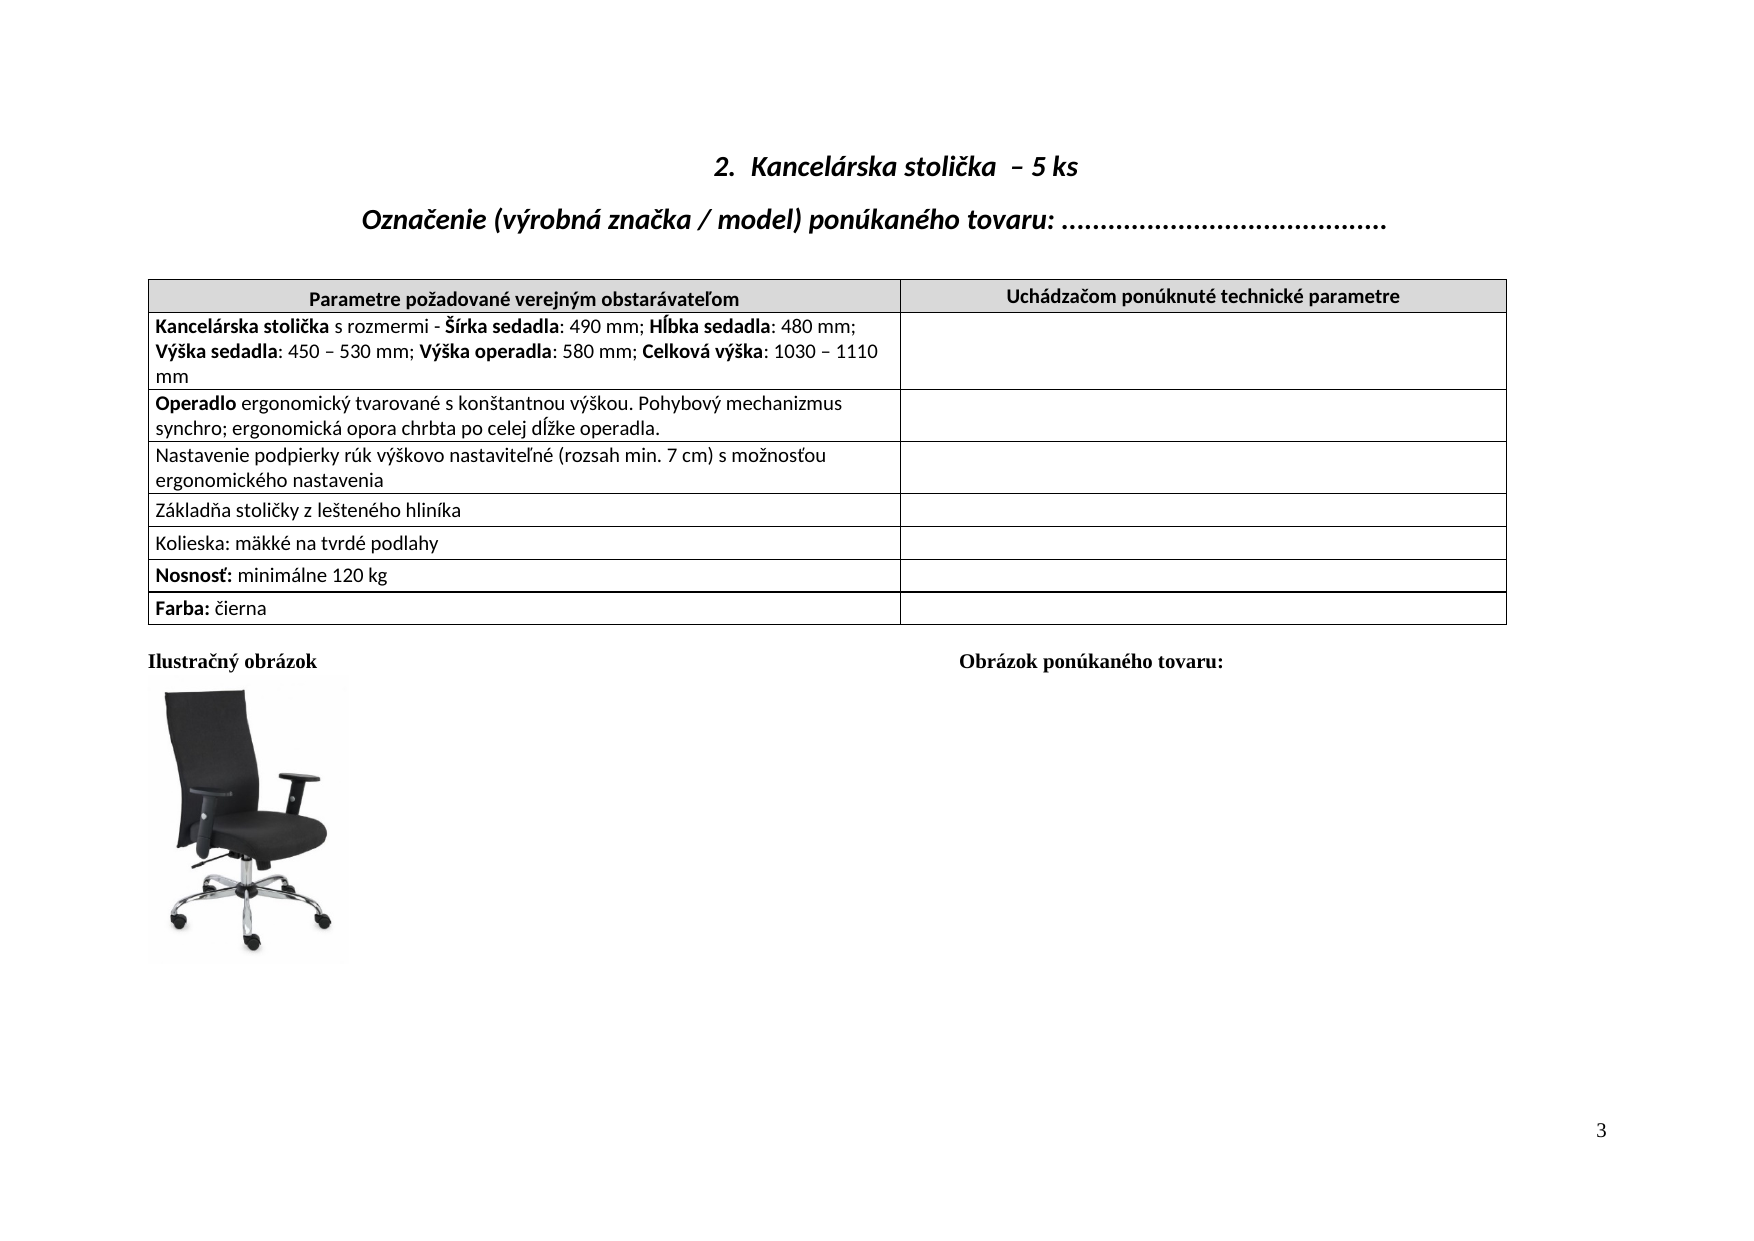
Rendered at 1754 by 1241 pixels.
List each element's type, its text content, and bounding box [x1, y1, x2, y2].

text Označenie (výrobná značka / model) ponúkaného tovaru: .......................................... [148, 201, 1606, 236]
list Kancelárska stolička – 5 ks [185, 148, 1606, 183]
table_cell [901, 313, 1506, 389]
table_header Uchádzačom ponúknuté technické parametre [901, 280, 1506, 312]
table_cell Základňa stoličky z lešteného hliníka [149, 494, 900, 526]
table_cell Kolieska: mäkké na tvrdé podlahy [149, 527, 900, 558]
text Ilustračný obrázok Obrázok ponúkaného tovaru: [148, 649, 1606, 673]
table_cell Kancelárska stolička s rozmermi - Šírka sedadla: 490 mm; Hĺbka sedadla: 480 mm; Výška sedadla: 450 – 530 mm; Výška operadla: 580 mm; Celková výška: 1030 – 1110 mm [149, 313, 900, 389]
table_cell Farba: čierna [149, 593, 900, 624]
table_header Parametre požadované verejným obstarávateľom [149, 280, 900, 312]
table_cell Operadlo ergonomický tvarované s konštantnou výškou. Pohybový mechanizmus synchro; ergonomická opora chrbta po celej dĺžke operadla. [149, 390, 900, 441]
table_cell [901, 442, 1506, 493]
table_cell [901, 390, 1506, 441]
table_cell [901, 494, 1506, 526]
table_cell [901, 560, 1506, 591]
table_cell Nosnosť: minimálne 120 kg [149, 560, 900, 591]
picture [147, 675, 349, 964]
table_cell [901, 527, 1506, 558]
table_cell Nastavenie podpierky rúk výškovo nastaviteľné (rozsah min. 7 cm) s možnosťou ergonomického nastavenia [149, 442, 900, 493]
table_cell [901, 593, 1506, 624]
